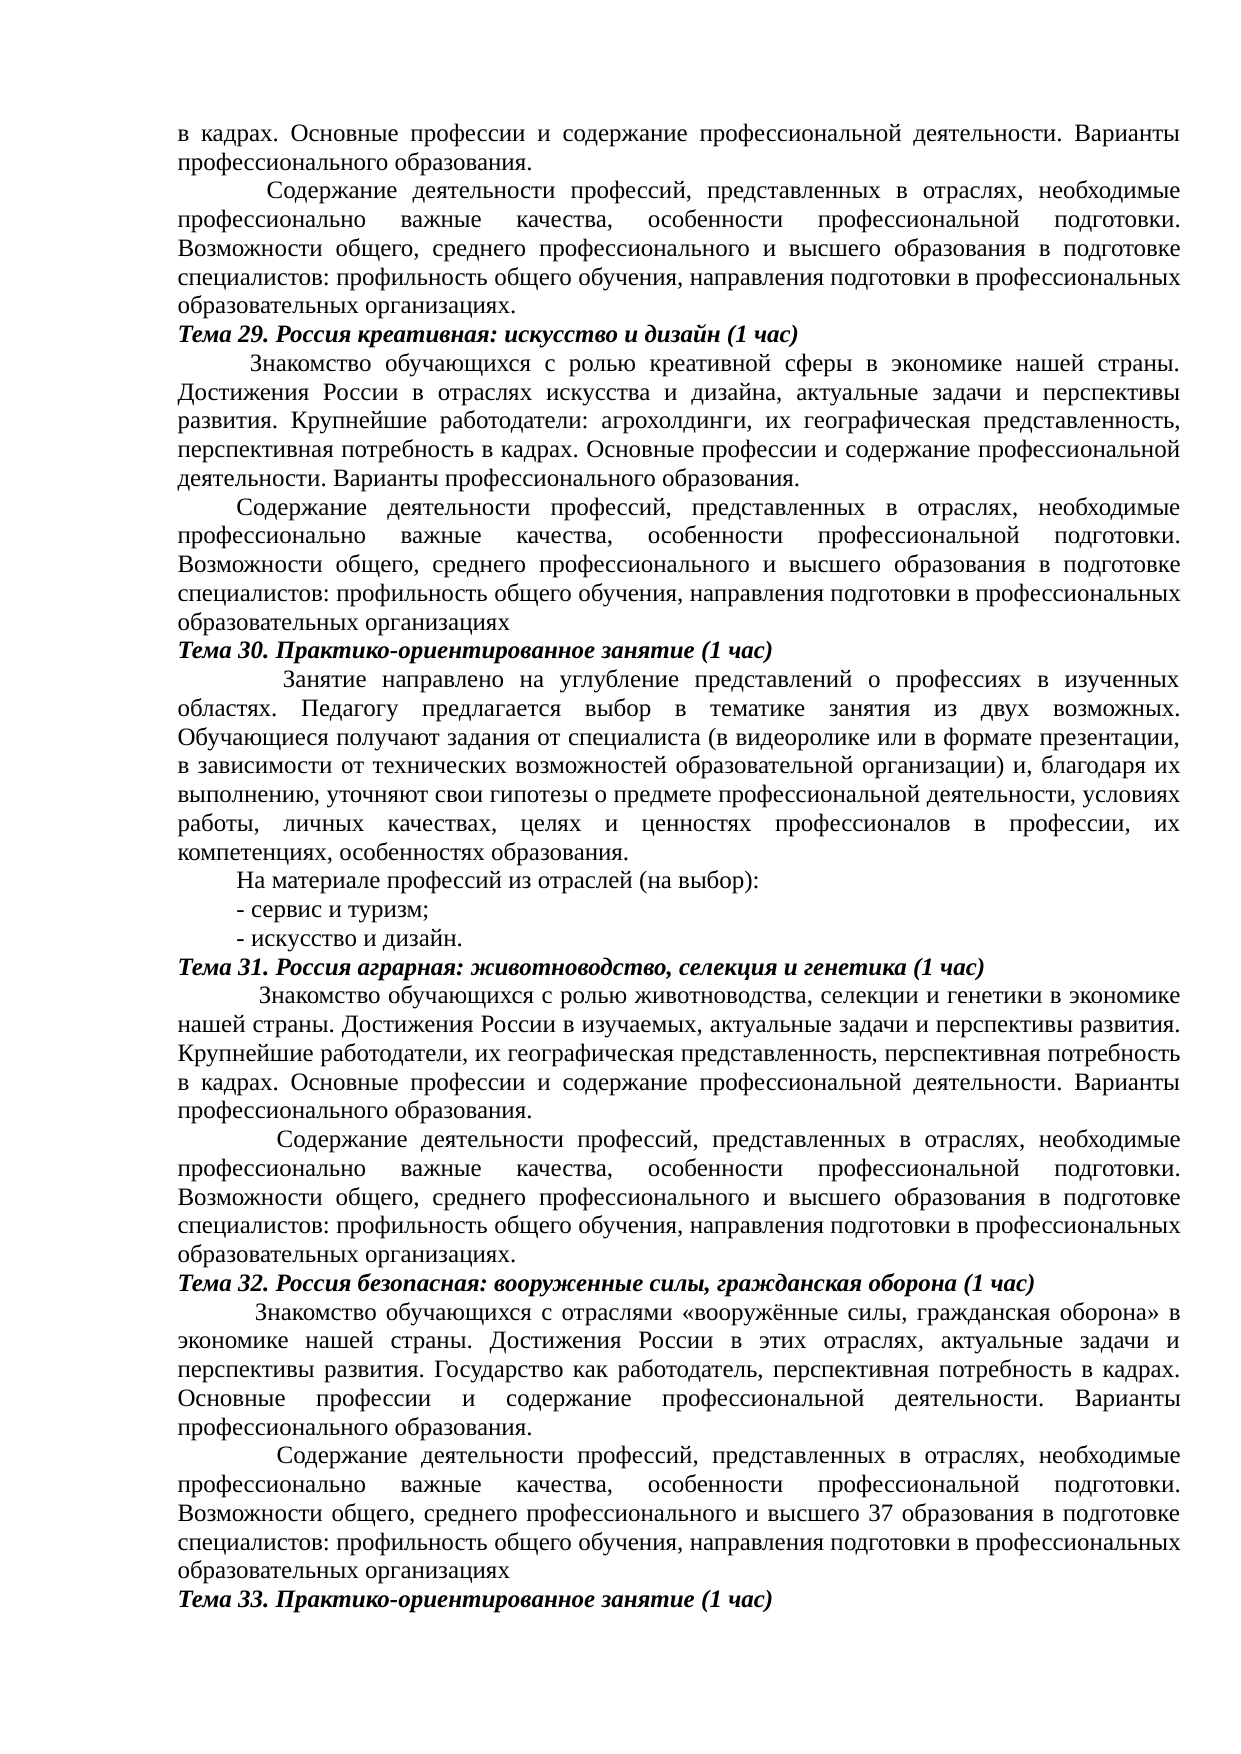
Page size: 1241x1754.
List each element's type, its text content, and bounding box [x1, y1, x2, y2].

text - сервис и туризм; [177, 894, 1181, 923]
text Тема 29. Россия креативная: искусство и дизайн (1 час) [177, 319, 1181, 348]
text Знакомство обучающихся с отраслями «вооружённые силы, гражданская оборона» в экономике нашей страны. Достижения России в этих отраслях, актуальные задачи и перспективы развития. Государство как работодатель, перспективная потребность в кадрах. Основные профессии и содержание профессиональной деятельности. Варианты профессионального образования. [177, 1297, 1181, 1441]
text Содержание деятельности профессий, представленных в отраслях, необходимые профессионально важные качества, особенности профессиональной подготовки. Возможности общего, среднего профессионального и высшего образования в подготовке специалистов: профильность общего обучения, направления подготовки в профессиональных образовательных организациях [177, 492, 1181, 636]
text Занятие направлено на углубление представлений о профессиях в изученных областях. Педагогу предлагается выбор в тематике занятия из двух возможных. Обучающиеся получают задания от специалиста (в видеоролике или в формате презентации, в зависимости от технических возможностей образовательной организации) и, благодаря их выполнению, уточняют свои гипотезы о предмете профессиональной деятельности, условиях работы, личных качествах, целях и ценностях профессионалов в профессии, их компетенциях, особенностях образования. [177, 664, 1181, 866]
text Тема 30. Практико-ориентированное занятие (1 час) [177, 636, 1181, 664]
text Знакомство обучающихся с ролью креативной сферы в экономике нашей страны. Достижения России в отраслях искусства и дизайна, актуальные задачи и перспективы развития. Крупнейшие работодатели: агрохолдинги, их географическая представленность, перспективная потребность в кадрах. Основные профессии и содержание профессиональной деятельности. Варианты профессионального образования. [177, 348, 1181, 492]
text Содержание деятельности профессий, представленных в отраслях, необходимые профессионально важные качества, особенности профессиональной подготовки. Возможности общего, среднего профессионального и высшего образования в подготовке специалистов: профильность общего обучения, направления подготовки в профессиональных образовательных организациях. [177, 1124, 1181, 1268]
text Тема 32. Россия безопасная: вооруженные силы, гражданская оборона (1 час) [177, 1268, 1181, 1297]
text Содержание деятельности профессий, представленных в отраслях, необходимые профессионально важные качества, особенности профессиональной подготовки. Возможности общего, среднего профессионального и высшего 37 образования в подготовке специалистов: профильность общего обучения, направления подготовки в профессиональных образовательных организациях [177, 1441, 1181, 1584]
text Содержание деятельности профессий, представленных в отраслях, необходимые профессионально важные качества, особенности профессиональной подготовки. Возможности общего, среднего профессионального и высшего образования в подготовке специалистов: профильность общего обучения, направления подготовки в профессиональных образовательных организациях. [177, 176, 1181, 319]
text На материале профессий из отраслей (на выбор): [177, 866, 1181, 894]
text Знакомство обучающихся с ролью животноводства, селекции и генетики в экономике нашей страны. Достижения России в изучаемых, актуальные задачи и перспективы развития. Крупнейшие работодатели, их географическая представленность, перспективная потребность в кадрах. Основные профессии и содержание профессиональной деятельности. Варианты профессионального образования. [177, 981, 1181, 1124]
text Тема 31. Россия аграрная: животноводство, селекция и генетика (1 час) [177, 952, 1181, 981]
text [177, 118, 1181, 176]
text - искусство и дизайн. [177, 923, 1181, 952]
text Тема 33. Практико-ориентированное занятие (1 час) [177, 1584, 1181, 1613]
